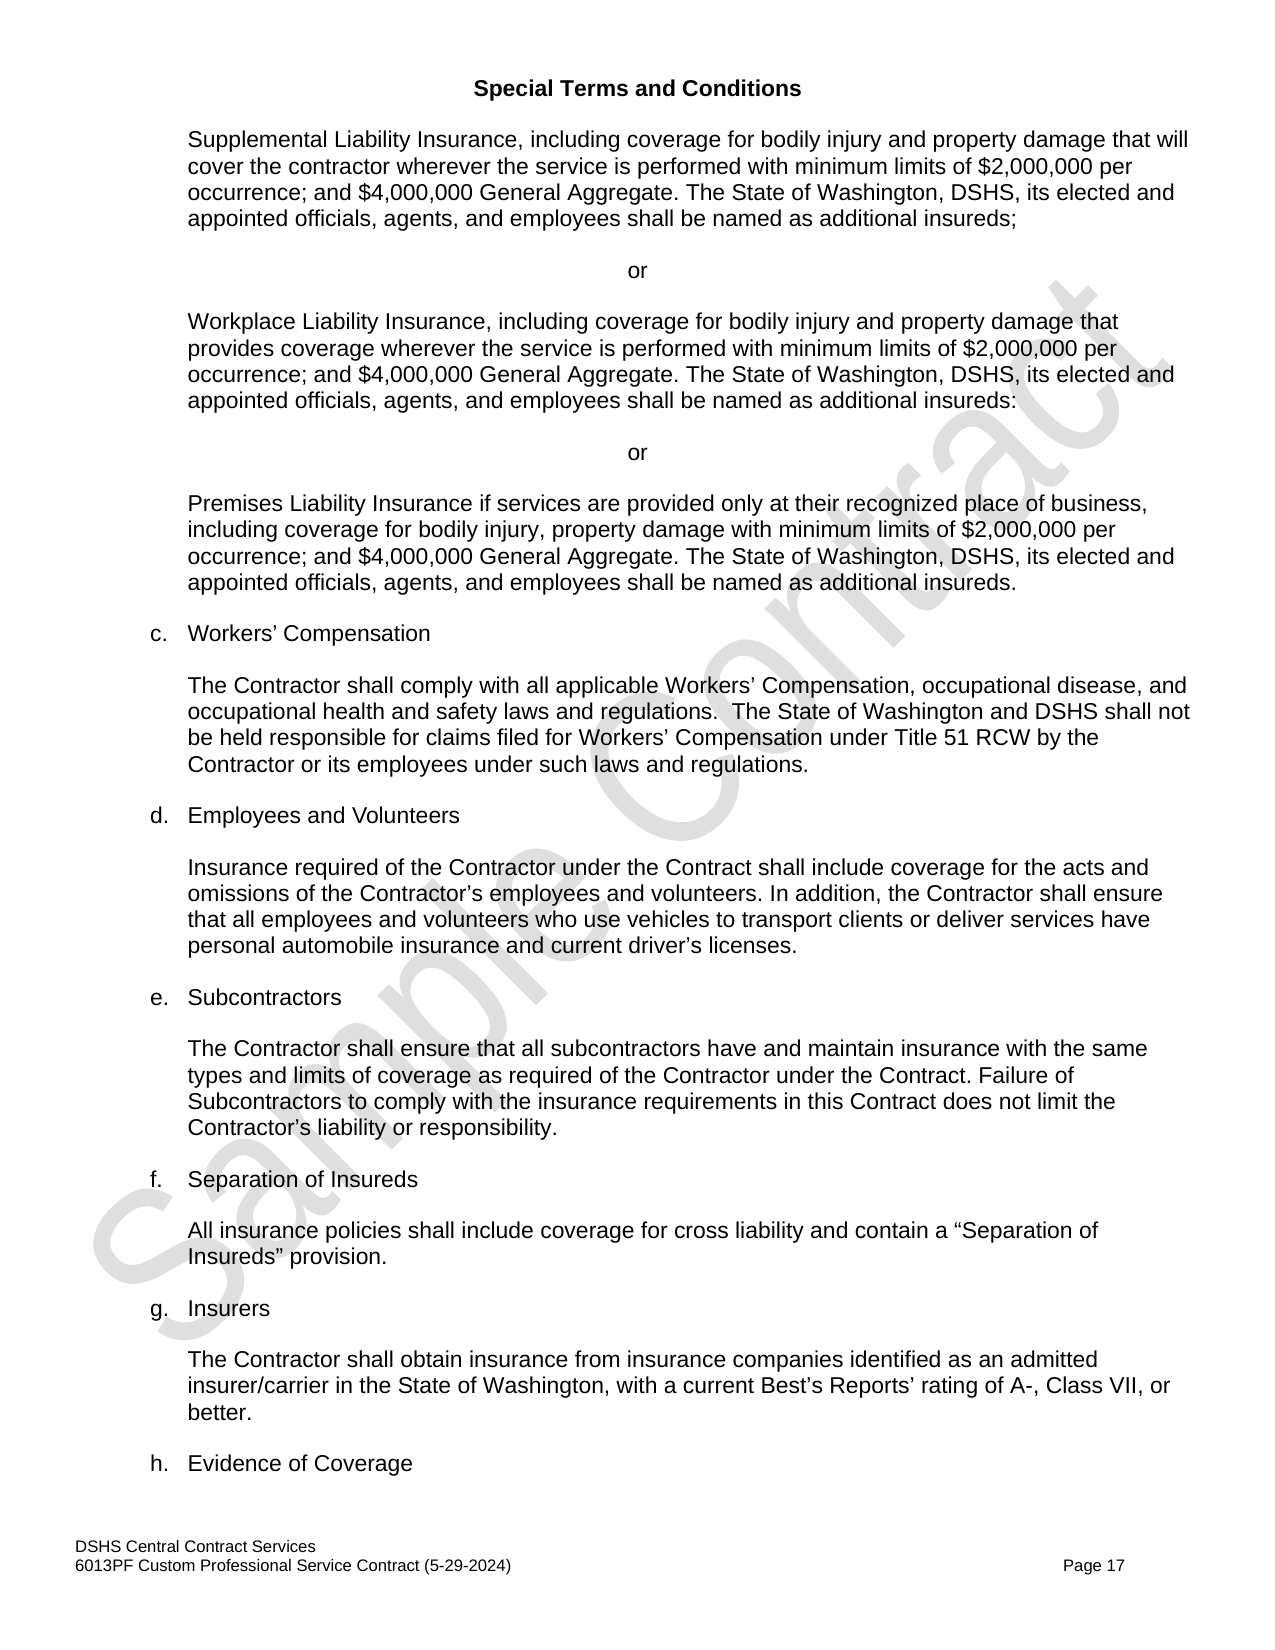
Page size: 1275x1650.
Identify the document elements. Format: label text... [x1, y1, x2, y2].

text The Contractor shall ensure that all subcontractors have and maintain insurance with the same types and limits of coverage as required of the Contractor under the Contract. Failure of Subcontractors to comply with the insurance requirements in this Contract does not limit the Contractor’s liability or responsibility. [187, 1035, 1200, 1141]
text Supplemental Liability Insurance, including coverage for bodily injury and property damage that will cover the contractor wherever the service is performed with minimum limits of $2,000,000 per occurrence; and $4,000,000 General Aggregate. The State of Washington, DSHS, its elected and appointed officials, agents, and employees shall be named as additional insureds; [187, 126, 1200, 232]
text Premises Liability Insurance if services are provided only at their recognized place of business, including coverage for bodily injury, property damage with minimum limits of $2,000,000 per occurrence; and $4,000,000 General Aggregate. The State of Washington, DSHS, its elected and appointed officials, agents, and employees shall be named as additional insureds. [187, 490, 1200, 595]
subtitle Separation of Insureds [150, 1166, 1200, 1192]
subtitle Employees and Volunteers [150, 802, 1200, 828]
subtitle Workers’ Compensation [150, 620, 1200, 647]
text or [75, 257, 1200, 283]
text All insurance policies shall include coverage for cross liability and contain a “Separation of Insureds” provision. [187, 1217, 1200, 1270]
subtitle Evidence of Coverage [150, 1450, 1200, 1476]
text The Contractor shall comply with all applicable Workers’ Compensation, occupational disease, and occupational health and safety laws and regulations. The State of Washington and DSHS shall not be held responsible for claims filed for Workers’ Compensation under Title 51 RCW by the Contractor or its employees under such laws and regulations. [187, 672, 1200, 777]
text or [75, 438, 1200, 465]
text Insurance required of the Contractor under the Contract shall include coverage for the acts and omissions of the Contractor’s employees and volunteers. In addition, the Contractor shall ensure that all employees and volunteers who use vehicles to transport clients or deliver services have personal automobile insurance and current driver’s licenses. [187, 853, 1200, 959]
subtitle Subcontractors [150, 984, 1200, 1010]
text The Contractor shall obtain insurance from insurance companies identified as an admitted insurer/carrier in the State of Washington, with a current Best’s Reports’ rating of A-, Class VII, or better. [187, 1346, 1200, 1425]
text Workplace Liability Insurance, including coverage for bodily injury and property damage that provides coverage wherever the service is performed with minimum limits of $2,000,000 per occurrence; and $4,000,000 General Aggregate. The State of Washington, DSHS, its elected and appointed officials, agents, and employees shall be named as additional insureds: [187, 308, 1200, 413]
subtitle Insurers [150, 1295, 1200, 1321]
